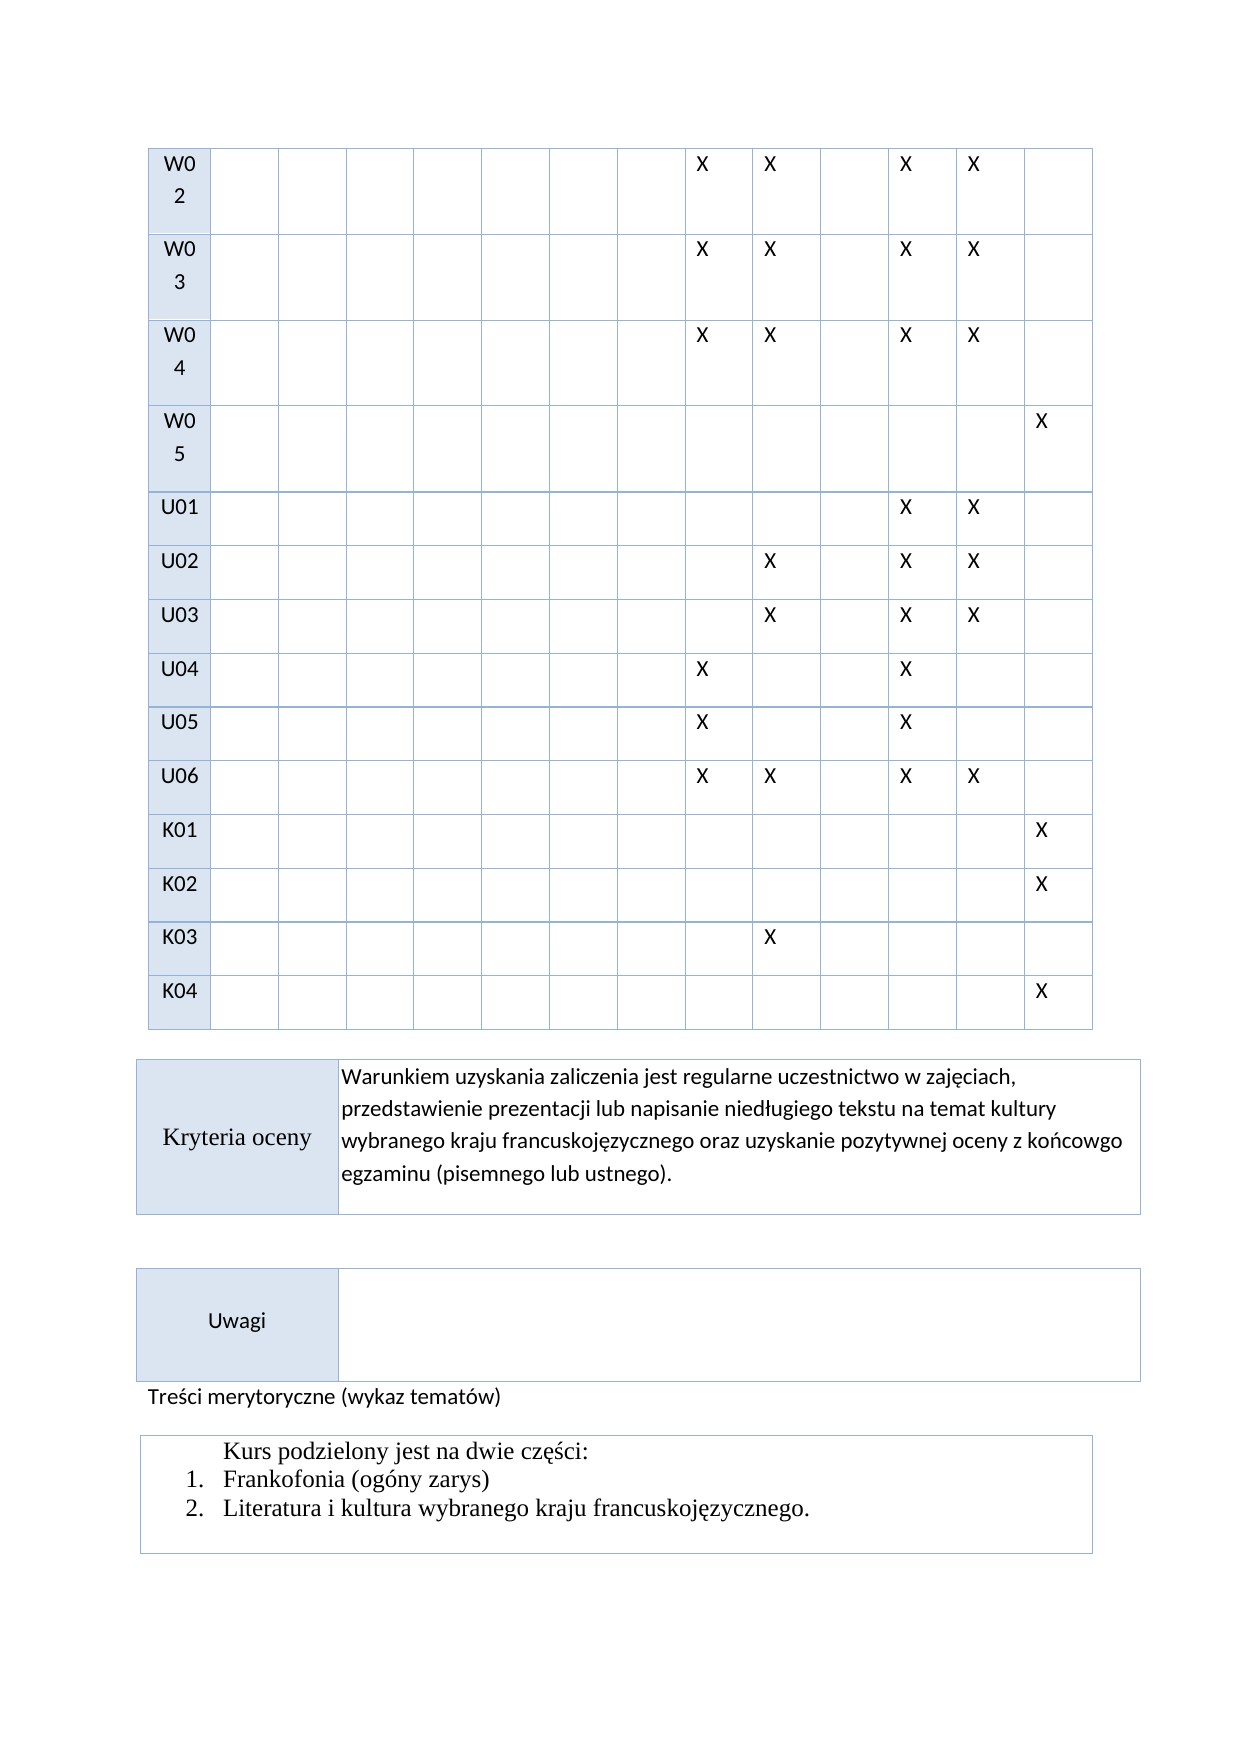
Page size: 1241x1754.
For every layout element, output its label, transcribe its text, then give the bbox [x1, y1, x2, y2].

table_cell [347, 406, 413, 491]
table_cell [414, 761, 481, 814]
table_cell [414, 654, 481, 706]
table_cell [279, 321, 346, 405]
table_cell [482, 406, 549, 491]
table_cell [347, 761, 413, 814]
table_cell [211, 815, 278, 868]
table_header Warunkiem uzyskania zaliczenia jest regularne uczestnictwo w zajęciach, przedstawienie prezentacji lub napisanie niedługiego tekstu na temat kultury wybranego kraju francuskojęzycznego oraz uzyskanie pozytywnej oceny z końcowgo egzaminu (pisemnego lub ustnego). [339, 1060, 1140, 1214]
table_cell [957, 406, 1024, 491]
table_cell [753, 406, 820, 491]
table_cell [753, 869, 820, 921]
table_cell X [957, 761, 1024, 814]
table_cell X [957, 493, 1024, 545]
table_cell [889, 815, 956, 868]
table_cell [957, 815, 1024, 868]
table_cell K03 [149, 923, 210, 975]
table_cell X [889, 546, 956, 599]
table_cell [211, 493, 278, 545]
table_cell X [753, 600, 820, 653]
table_cell [279, 149, 346, 233]
table_cell X [889, 235, 956, 319]
table_cell [618, 321, 685, 405]
table_cell [1025, 708, 1092, 760]
table_cell [414, 149, 481, 233]
table_cell [347, 976, 413, 1029]
table_cell [414, 546, 481, 599]
table_cell X [1025, 406, 1092, 491]
table_cell [347, 321, 413, 405]
table_cell U03 [149, 600, 210, 653]
table_cell [482, 149, 549, 233]
table_cell [211, 235, 278, 319]
table_cell [279, 869, 346, 921]
table_cell [279, 493, 346, 545]
table_cell [279, 406, 346, 491]
table_cell X [1025, 976, 1092, 1029]
table_cell [821, 761, 888, 814]
table_cell [482, 546, 549, 599]
table_cell [686, 976, 752, 1029]
table_cell [347, 869, 413, 921]
table_cell X [957, 149, 1024, 233]
table_cell [753, 815, 820, 868]
table_cell [482, 600, 549, 653]
table_cell [753, 976, 820, 1029]
text Treści merytoryczne (wykaz tematów) [148, 1382, 1093, 1410]
table_cell [618, 546, 685, 599]
table_cell X [753, 321, 820, 405]
table_cell U06 [149, 761, 210, 814]
table_cell [821, 923, 888, 975]
table_cell [482, 654, 549, 706]
table_cell [618, 149, 685, 233]
table_cell [347, 235, 413, 319]
table_cell [550, 923, 617, 975]
table_cell [550, 406, 617, 491]
table_cell [821, 321, 888, 405]
table_cell [347, 149, 413, 233]
table_cell X [753, 149, 820, 233]
table_cell X [889, 493, 956, 545]
table_cell [753, 708, 820, 760]
table_cell [482, 976, 549, 1029]
table_cell [279, 761, 346, 814]
table_header [339, 1269, 1140, 1381]
table_cell [1025, 493, 1092, 545]
table_cell [279, 815, 346, 868]
table_cell [618, 654, 685, 706]
table_cell [957, 923, 1024, 975]
table_cell [957, 869, 1024, 921]
table_cell [482, 321, 549, 405]
table_cell [550, 149, 617, 233]
table_cell U04 [149, 654, 210, 706]
table_cell [821, 493, 888, 545]
table_cell [482, 235, 549, 319]
table_cell [482, 815, 549, 868]
table_cell U01 [149, 493, 210, 545]
table_cell [821, 235, 888, 319]
table_cell [414, 493, 481, 545]
table_cell [414, 976, 481, 1029]
table_cell K02 [149, 869, 210, 921]
table_cell X [686, 708, 752, 760]
table_cell [618, 815, 685, 868]
table_cell [618, 976, 685, 1029]
table_cell [686, 493, 752, 545]
table_cell [279, 235, 346, 319]
table_cell [414, 708, 481, 760]
table_cell [1025, 761, 1092, 814]
table_cell W04 [149, 321, 210, 405]
table_cell [211, 406, 278, 491]
table_cell [482, 493, 549, 545]
table_cell [821, 654, 888, 706]
table_cell [1025, 235, 1092, 319]
table_cell [957, 976, 1024, 1029]
table_cell [211, 546, 278, 599]
table_cell [550, 976, 617, 1029]
table_header Uwagi [137, 1269, 338, 1381]
table_cell X [686, 235, 752, 319]
table_cell [889, 406, 956, 491]
table_cell [618, 761, 685, 814]
table_cell W02 [149, 149, 210, 233]
table_cell [414, 923, 481, 975]
table_cell [279, 708, 346, 760]
table_cell [550, 546, 617, 599]
table_cell X [889, 600, 956, 653]
table_cell U02 [149, 546, 210, 599]
table_cell [279, 654, 346, 706]
table_header Kurs podzielony jest na dwie części: Frankofonia (ogóny zarys) Literatura i kultura wybranego kraju francuskojęzycznego. [141, 1436, 1092, 1553]
table_cell [821, 976, 888, 1029]
table_cell [550, 869, 617, 921]
table_cell [1025, 923, 1092, 975]
table_cell [618, 235, 685, 319]
table_cell [211, 761, 278, 814]
table_cell X [957, 600, 1024, 653]
table_cell [414, 815, 481, 868]
table_cell [753, 654, 820, 706]
table_cell [550, 761, 617, 814]
table_cell [414, 600, 481, 653]
table_cell X [686, 761, 752, 814]
table_cell [414, 406, 481, 491]
table_cell K01 [149, 815, 210, 868]
table_cell [1025, 600, 1092, 653]
table_cell W05 [149, 406, 210, 491]
table_cell K04 [149, 976, 210, 1029]
table_cell [211, 869, 278, 921]
table_cell W03 [149, 235, 210, 319]
table_cell [957, 708, 1024, 760]
table_cell [1025, 321, 1092, 405]
table_cell [686, 600, 752, 653]
table_cell [347, 815, 413, 868]
table_cell [686, 546, 752, 599]
table_cell [1025, 149, 1092, 233]
table_cell [347, 923, 413, 975]
table_cell X [753, 235, 820, 319]
table_cell X [686, 321, 752, 405]
table_cell [550, 493, 617, 545]
table_cell [482, 761, 549, 814]
table_cell X [889, 149, 956, 233]
table_cell [211, 600, 278, 653]
table_cell [482, 869, 549, 921]
table_cell [414, 235, 481, 319]
table_cell [550, 321, 617, 405]
table_cell [686, 815, 752, 868]
table_cell [414, 869, 481, 921]
table_cell [686, 923, 752, 975]
table_cell [821, 600, 888, 653]
table_cell [821, 869, 888, 921]
table_cell [347, 708, 413, 760]
table_cell [550, 600, 617, 653]
table_cell X [889, 761, 956, 814]
table_cell [753, 493, 820, 545]
table_cell [821, 815, 888, 868]
table_cell [279, 546, 346, 599]
table_cell [821, 406, 888, 491]
table_cell [889, 869, 956, 921]
table_cell [821, 708, 888, 760]
table_cell [211, 976, 278, 1029]
table_cell [550, 815, 617, 868]
table_cell [1025, 546, 1092, 599]
table_cell U05 [149, 708, 210, 760]
table_cell [889, 923, 956, 975]
table_cell X [686, 149, 752, 233]
table_cell [211, 321, 278, 405]
table_cell [211, 654, 278, 706]
table_cell X [1025, 815, 1092, 868]
table_cell [347, 600, 413, 653]
table_cell [821, 546, 888, 599]
table_cell [821, 149, 888, 233]
table_cell X [753, 546, 820, 599]
table_cell [414, 321, 481, 405]
table_cell [211, 923, 278, 975]
table_cell [482, 708, 549, 760]
table_cell [550, 654, 617, 706]
table_cell [482, 923, 549, 975]
table_cell [686, 869, 752, 921]
table_cell X [957, 321, 1024, 405]
table_cell X [753, 761, 820, 814]
table_cell [211, 708, 278, 760]
table_cell [211, 149, 278, 233]
table_cell X [753, 923, 820, 975]
table_cell [618, 923, 685, 975]
table_cell [686, 406, 752, 491]
table_cell [1025, 654, 1092, 706]
table_cell X [1025, 869, 1092, 921]
table_cell [550, 235, 617, 319]
table_cell [618, 493, 685, 545]
table_cell X [957, 546, 1024, 599]
table_cell [279, 600, 346, 653]
table_cell [347, 654, 413, 706]
table_cell [618, 600, 685, 653]
table_cell [279, 976, 346, 1029]
table_cell [347, 546, 413, 599]
table_cell [889, 976, 956, 1029]
table_cell [618, 406, 685, 491]
table_cell [550, 708, 617, 760]
table_cell [279, 923, 346, 975]
table_cell [618, 708, 685, 760]
table_cell [957, 654, 1024, 706]
table_cell X [889, 708, 956, 760]
table_cell X [957, 235, 1024, 319]
table_cell [347, 493, 413, 545]
table_cell X [889, 654, 956, 706]
table_cell X [686, 654, 752, 706]
table_cell [618, 869, 685, 921]
table_header Kryteria oceny [137, 1060, 338, 1214]
table_cell X [889, 321, 956, 405]
